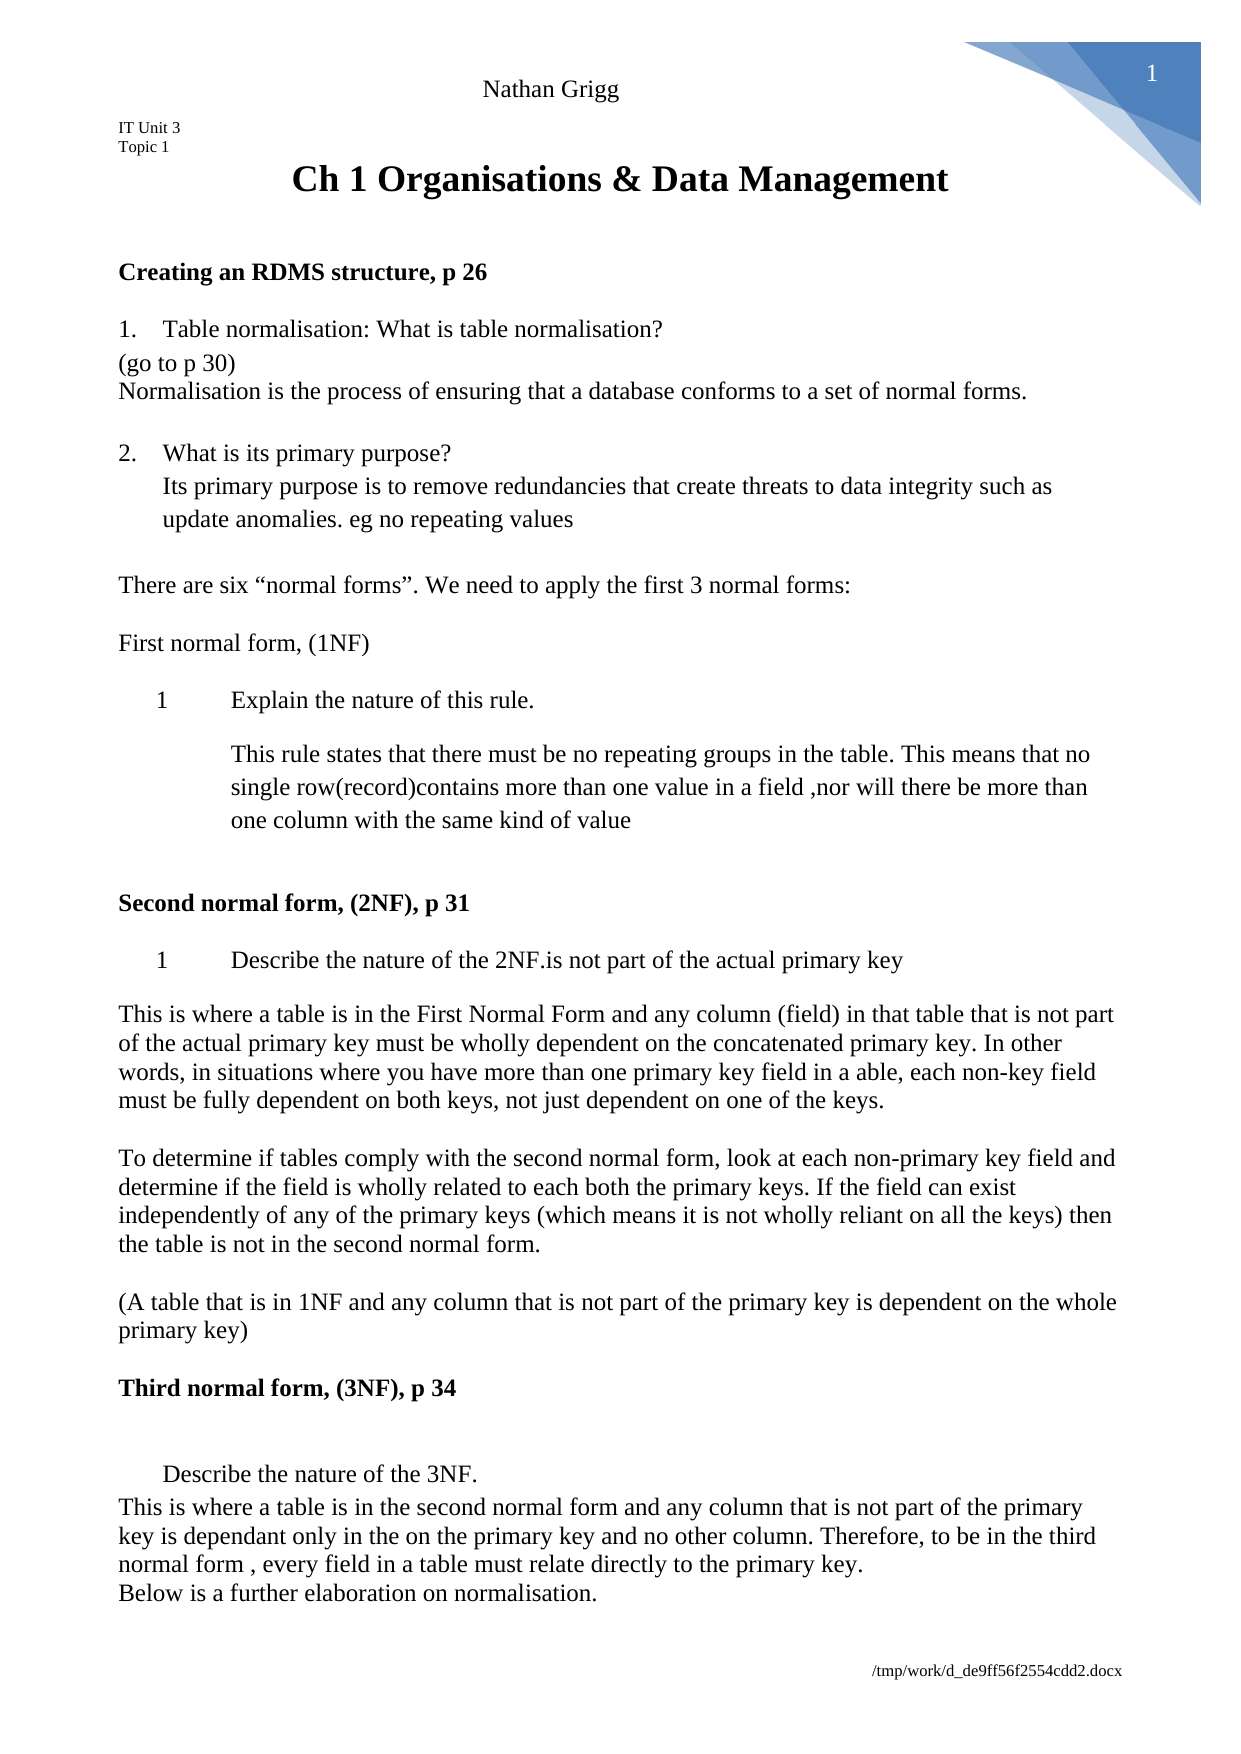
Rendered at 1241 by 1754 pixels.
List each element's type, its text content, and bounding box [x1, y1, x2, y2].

list What is its primary purpose? [118, 438, 1122, 467]
list Table normalisation: What is table normalisation? [118, 314, 1122, 343]
text Topic 1 [118, 137, 1122, 156]
list Describe the nature of the 2NF.is not part of the actual primary key [156, 945, 1122, 974]
text There are six “normal forms”. We need to apply the first 3 normal forms: [118, 570, 1122, 599]
subtitle Ch 1 Organisations & Data Management [118, 156, 1122, 199]
text Below is a further elaboration on normalisation. [118, 1578, 1122, 1607]
text First normal form, (1NF) [118, 628, 1122, 656]
text Creating an RDMS structure, p 26 [118, 257, 1122, 286]
text This is where a table is in the First Normal Form and any column (field) in that table that is not part of the actual primary key must be wholly dependent on the concatenated primary key. In other words, in situations where you have more than one primary key field in a able, each non-key field must be fully dependent on both keys, not just dependent on one of the keys. [118, 999, 1122, 1114]
text IT Unit 3 [118, 118, 1122, 137]
list This rule states that there must be no repeating groups in the table. This means that no single row(record)contains more than one value in a field ,nor will there be more than one column with the same kind of value [231, 739, 1122, 834]
text This is where a table is in the second normal form and any column that is not part of the primary key is dependant only in the on the primary key and no other column. Therefore, to be in the third normal form , every field in a table must relate directly to the primary key. [118, 1492, 1122, 1578]
list Its primary purpose is to remove redundancies that create threats to data integrity such as update anomalies. eg no repeating values [162, 471, 1122, 533]
text (A table that is in 1NF and any column that is not part of the primary key is dependent on the whole primary key) [118, 1287, 1122, 1344]
text (go to p 30) [118, 348, 1122, 376]
list Explain the nature of this rule. [156, 685, 1122, 714]
text To determine if tables comply with the second normal form, look at each non-primary key field and determine if the field is wholly related to each both the primary keys. If the field can exist independently of any of the primary keys (which means it is not wholly reliant on all the keys) then the table is not in the second normal form. [118, 1143, 1122, 1258]
text Third normal form, (3NF), p 34 [118, 1373, 1122, 1402]
text Normalisation is the process of ensuring that a database conforms to a set of normal forms. [118, 376, 1122, 405]
picture [963, 42, 1201, 206]
list Describe the nature of the 3NF. [162, 1459, 1122, 1488]
text Second normal form, (2NF), p 31 [118, 888, 1122, 916]
